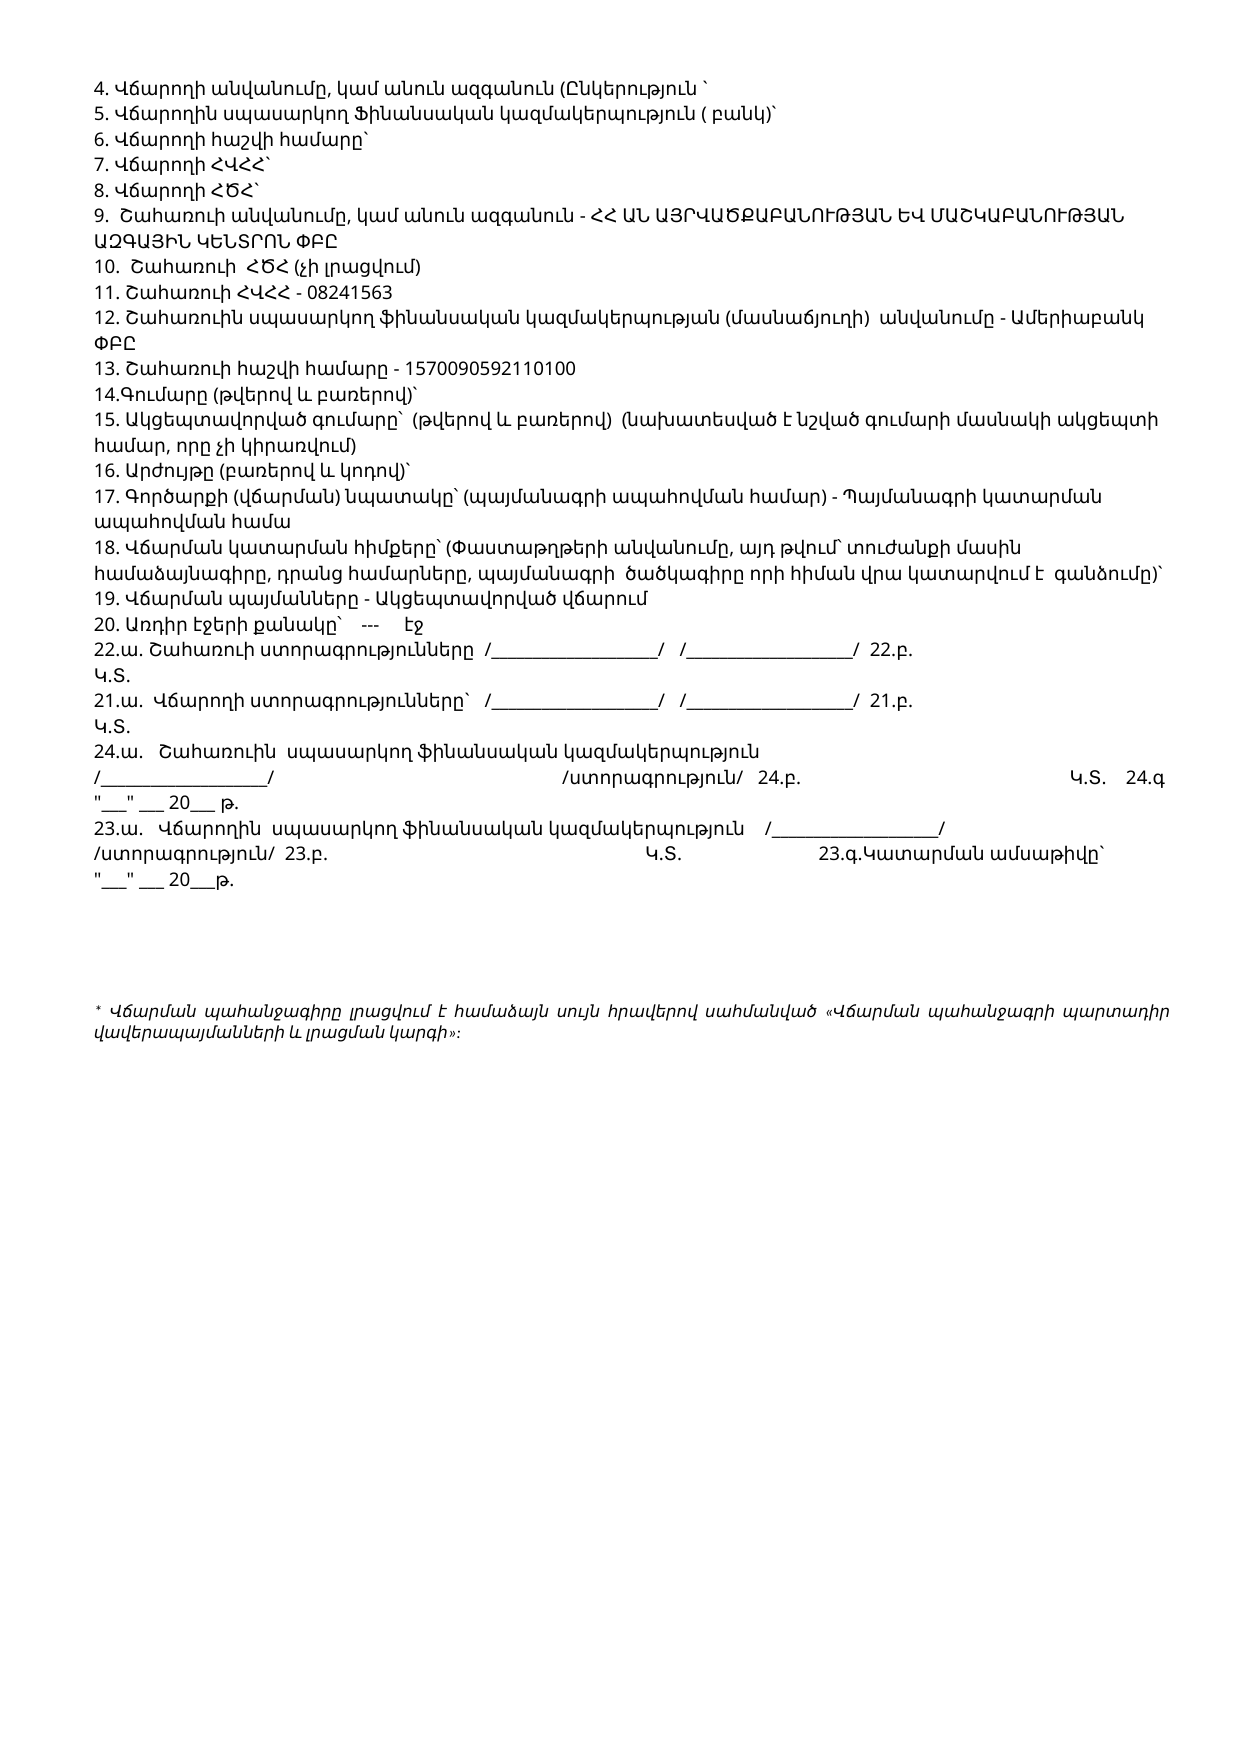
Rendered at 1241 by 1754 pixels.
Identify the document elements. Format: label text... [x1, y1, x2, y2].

text * Վճարման պահանջագիրը լրացվում է համաձայն սույն հրավերով սահմանված «Վճարման պահանջագրի պարտադիր վավերապայմանների և լրացման կարգի»: [94, 1002, 1171, 1042]
